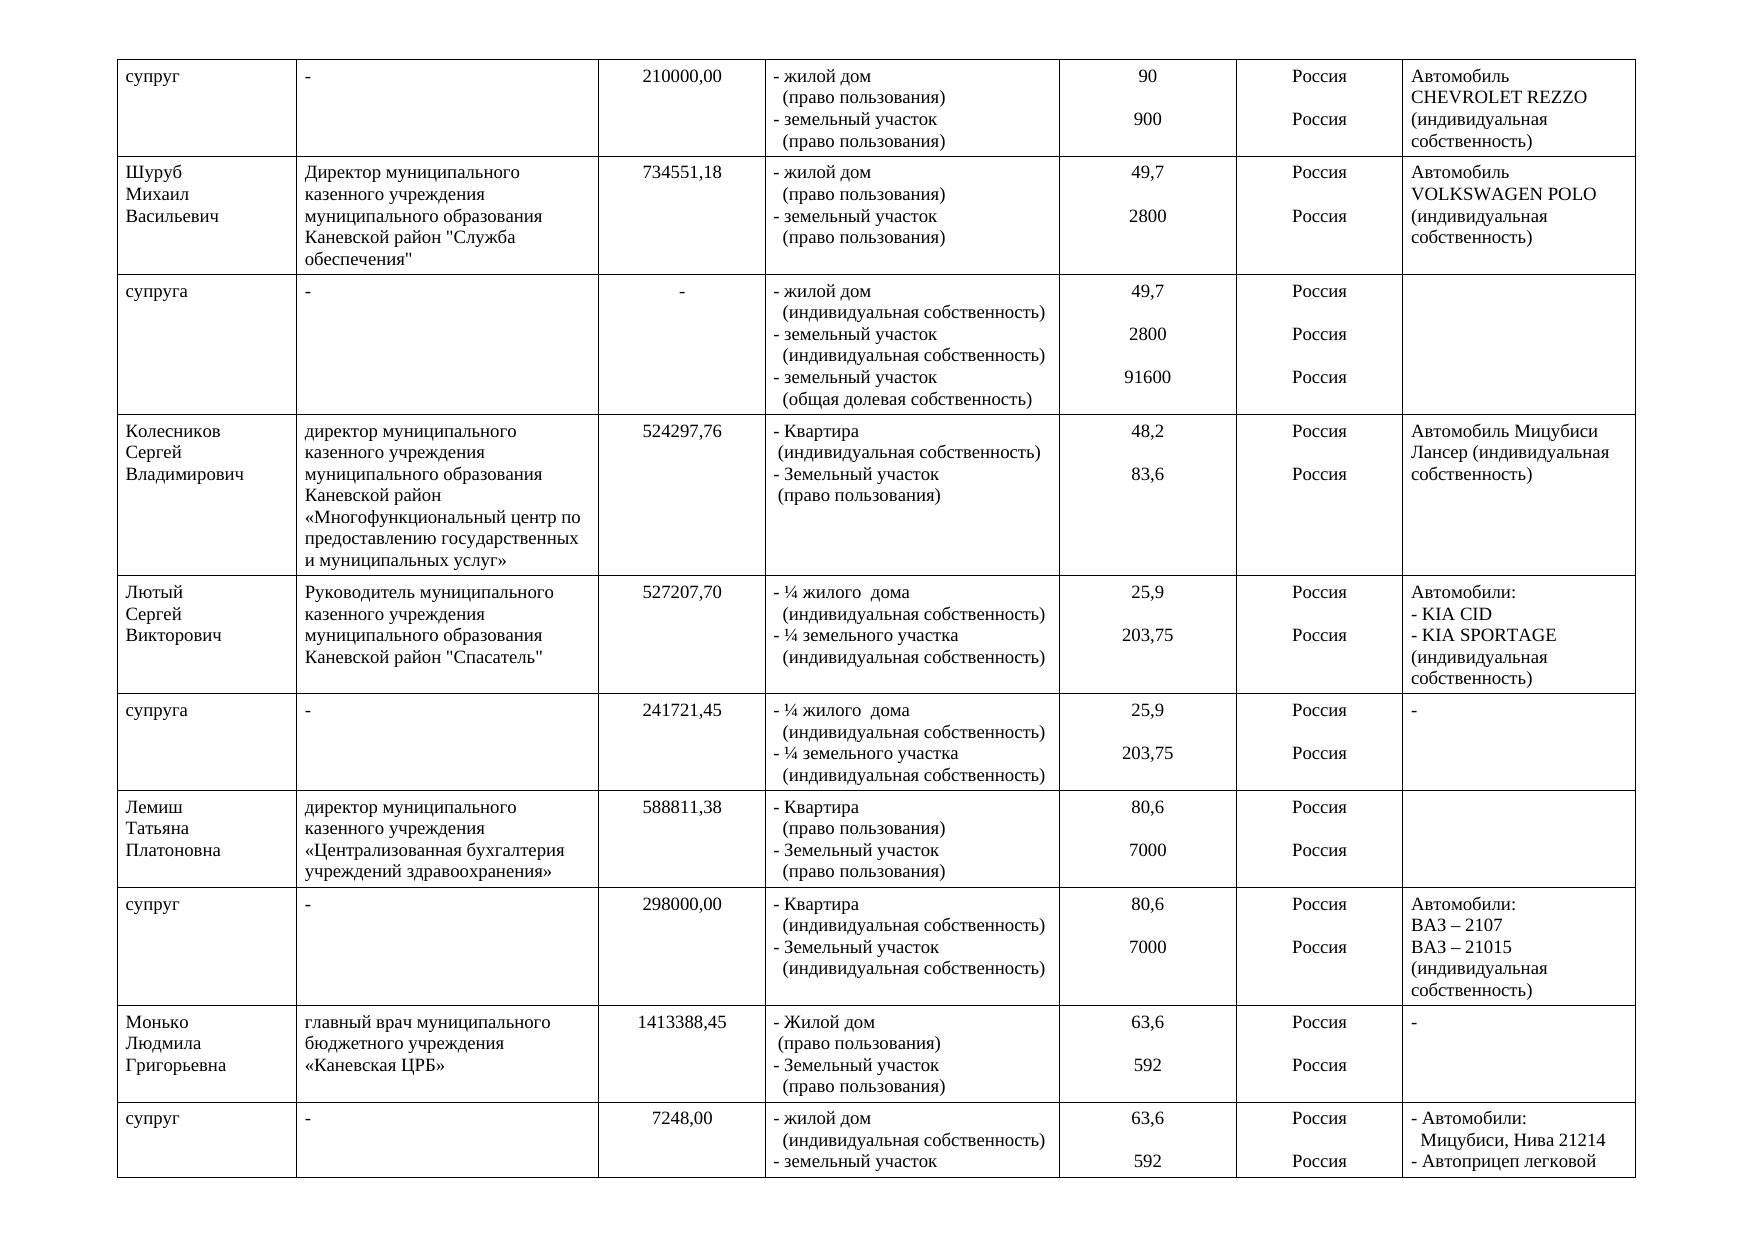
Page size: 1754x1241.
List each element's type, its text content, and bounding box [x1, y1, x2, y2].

table_cell 241721,45 [599, 694, 765, 790]
table_cell - ¼ жилого дома (индивидуальная собственность) - ¼ земельного участка (индивидуальная собственность) [766, 576, 1059, 693]
table_cell 25,9 203,75 [1060, 576, 1236, 693]
table_cell 7248,00 [599, 1103, 765, 1177]
table_cell - Квартира (индивидуальная собственность) - Земельный участок (индивидуальная собственность) [766, 888, 1059, 1005]
table_cell - [1403, 1006, 1635, 1102]
table_cell Россия Россия [1237, 791, 1402, 887]
table_cell 210000,00 [599, 60, 765, 156]
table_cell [1060, 1103, 1236, 1177]
table_cell 49,7 2800 [1060, 157, 1236, 274]
table_cell 63,6 592 [1060, 1006, 1236, 1102]
table_cell Россия Россия [1237, 576, 1402, 693]
table_cell - [297, 694, 598, 790]
table_cell директор муниципального казенного учреждения «Централизованная бухгалтерия учреждений здравоохранения» [297, 791, 598, 887]
table_cell - [1403, 694, 1635, 790]
table_cell супруга [118, 275, 296, 414]
table_cell Россия Россия [1237, 1006, 1402, 1102]
table_cell главный врач муниципального бюджетного учреждения «Каневская ЦРБ» [297, 1006, 598, 1102]
table_cell Россия Россия [1237, 415, 1402, 575]
table_cell супруга [118, 694, 296, 790]
table_cell 734551,18 [599, 157, 765, 274]
table_cell Автомобиль Мицубиси Лансер (индивидуальная собственность) [1403, 415, 1635, 575]
table_cell директор муниципального казенного учреждения муниципального образования Каневской район «Многофункциональный центр по предоставлению государственных и муниципальных услуг» [297, 415, 598, 575]
table_cell - ¼ жилого дома (индивидуальная собственность) - ¼ земельного участка (индивидуальная собственность) [766, 694, 1059, 790]
table_cell 48,2 83,6 [1060, 415, 1236, 575]
table_cell - [297, 888, 598, 1005]
table_cell Россия Россия Россия [1237, 275, 1402, 414]
table_cell Россия Россия [1237, 694, 1402, 790]
table_cell - [297, 60, 598, 156]
table_cell Автомобили: - KIA CID - KIA SPORTAGE (индивидуальная собственность) [1403, 576, 1635, 693]
table_cell 49,7 2800 91600 [1060, 275, 1236, 414]
table_cell - жилой дом (право пользования) - земельный участок (право пользования) [766, 60, 1059, 156]
table_cell Россия Россия [1237, 60, 1402, 156]
table_cell 80,6 7000 [1060, 888, 1236, 1005]
table_cell 1413388,45 [599, 1006, 765, 1102]
table_cell 298000,00 [599, 888, 765, 1005]
table_cell Россия Россия [1237, 888, 1402, 1005]
table_cell супруг [118, 1103, 296, 1177]
table_cell Шуруб Михаил Васильевич [118, 157, 296, 274]
table_cell Автомобиль CHEVROLET REZZO (индивидуальная собственность) [1403, 60, 1635, 156]
table_cell 80,6 7000 [1060, 791, 1236, 887]
table_cell Автомобиль VOLKSWAGEN POLO (индивидуальная собственность) [1403, 157, 1635, 274]
table_cell 524297,76 [599, 415, 765, 575]
table_cell 90 900 [1060, 60, 1236, 156]
table_cell - [297, 275, 598, 414]
table_cell 25,9 203,75 [1060, 694, 1236, 790]
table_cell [1237, 1103, 1402, 1177]
table_cell Автомобили: ВАЗ – 2107 ВАЗ – 21015 (индивидуальная собственность) [1403, 888, 1635, 1005]
table_cell [1403, 791, 1635, 887]
table_cell Директор муниципального казенного учреждения муниципального образования Каневской район "Служба обеспечения" [297, 157, 598, 274]
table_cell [1403, 1103, 1635, 1177]
table_cell - Квартира (индивидуальная собственность) - Земельный участок (право пользования) [766, 415, 1059, 575]
table_cell - жилой дом (право пользования) - земельный участок (право пользования) [766, 157, 1059, 274]
table_cell - Жилой дом (право пользования) - Земельный участок (право пользования) [766, 1006, 1059, 1102]
table_cell Лемиш Татьяна Платоновна [118, 791, 296, 887]
table_cell - [599, 275, 765, 414]
table_cell Колесников Сергей Владимирович [118, 415, 296, 575]
table_cell - Квартира (право пользования) - Земельный участок (право пользования) [766, 791, 1059, 887]
table_cell супруг [118, 60, 296, 156]
table_cell [1403, 275, 1635, 414]
table_cell 527207,70 [599, 576, 765, 693]
table_cell Монько Людмила Григорьевна [118, 1006, 296, 1102]
table_cell Россия Россия [1237, 157, 1402, 274]
table_cell 588811,38 [599, 791, 765, 887]
table_cell - [297, 1103, 598, 1177]
table_cell Руководитель муниципального казенного учреждения муниципального образования Каневской район "Спасатель" [297, 576, 598, 693]
table_cell Лютый Сергей Викторович [118, 576, 296, 693]
table_cell супруг [118, 888, 296, 1005]
table_cell - жилой дом (индивидуальная собственность) - земельный участок (индивидуальная собственность) - земельный участок (общая долевая собственность) [766, 275, 1059, 414]
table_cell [766, 1103, 1059, 1177]
